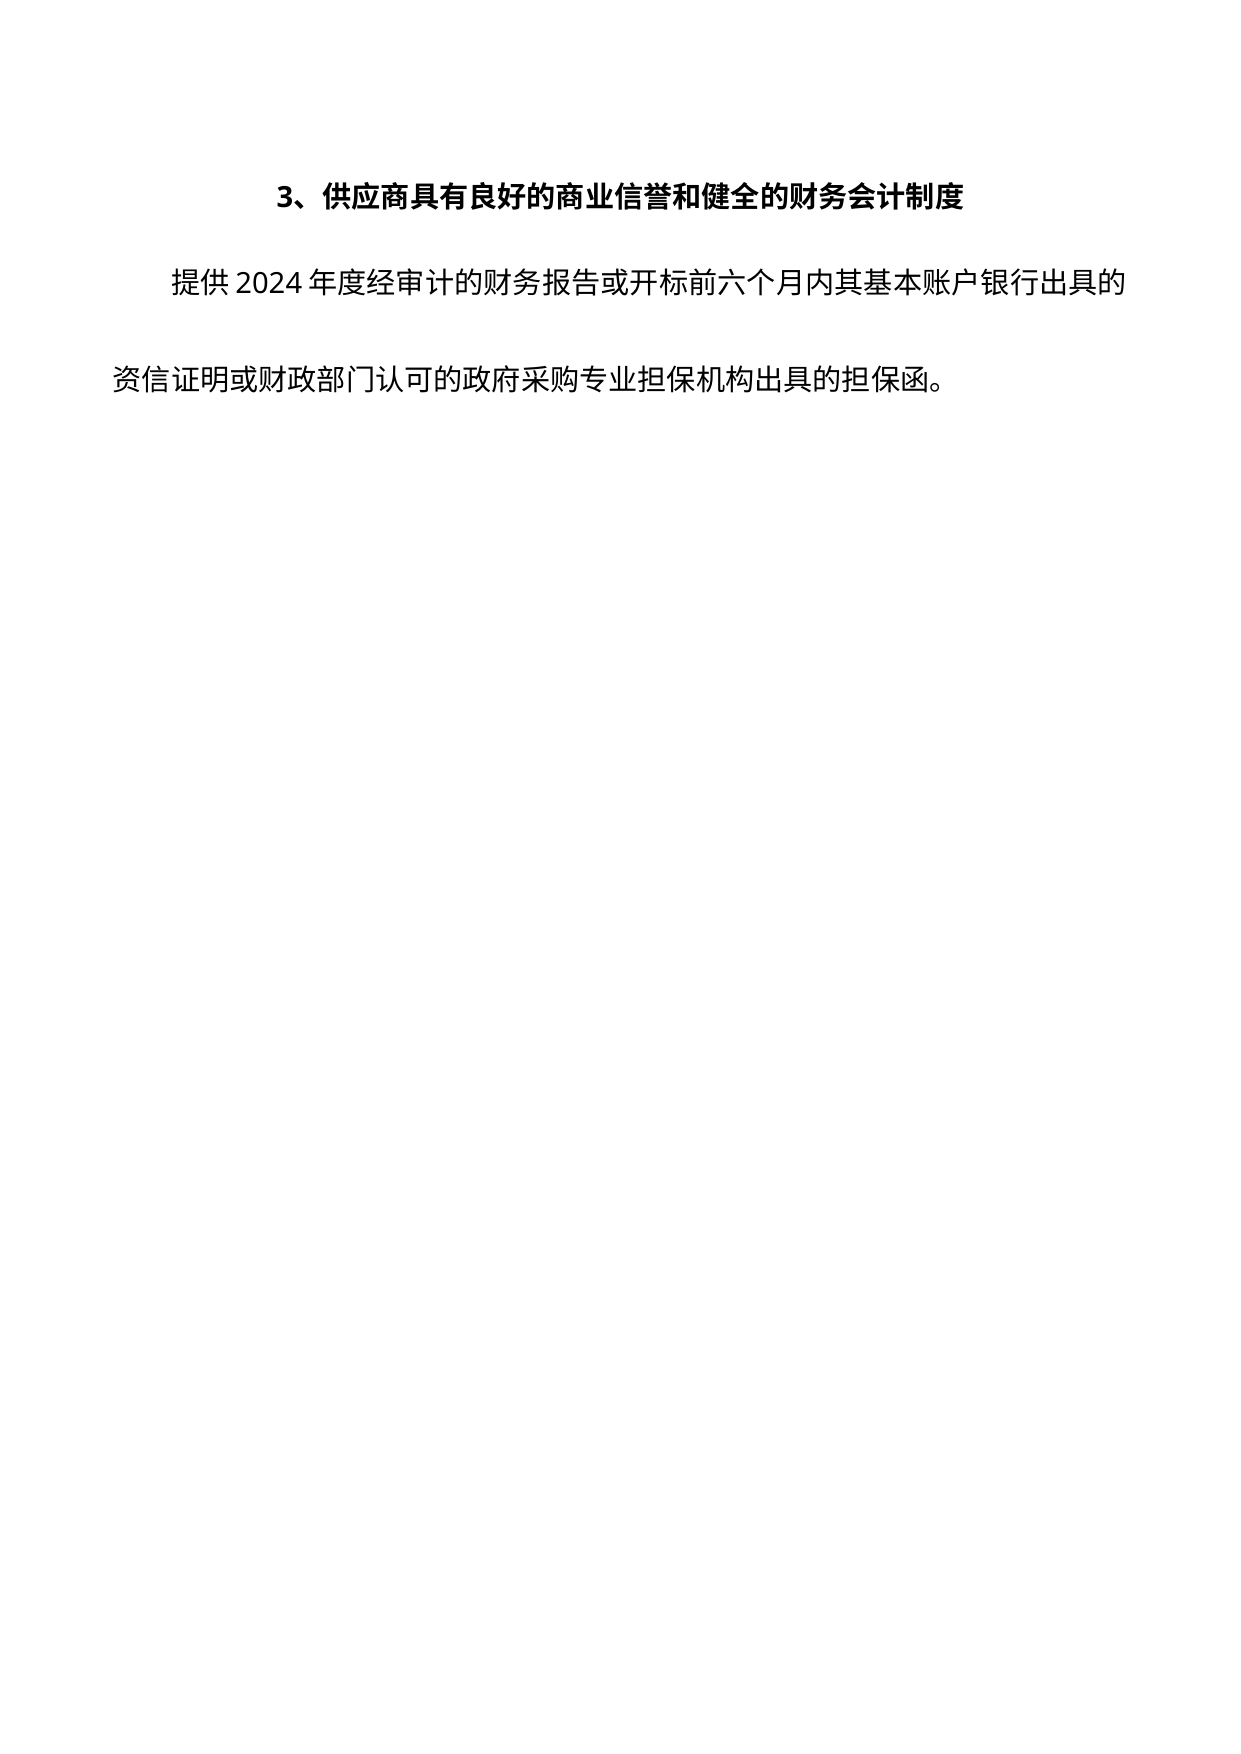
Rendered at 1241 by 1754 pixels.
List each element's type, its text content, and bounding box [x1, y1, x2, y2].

text 提供2024年度经审计的财务报告或开标前六个月内其基本账户银行出具的资信证明或财政部门认可的政府采购专业担保机构出具的担保函。 [112, 248, 1128, 411]
text 3、供应商具有良好的商业信誉和健全的财务会计制度 [112, 162, 1128, 227]
